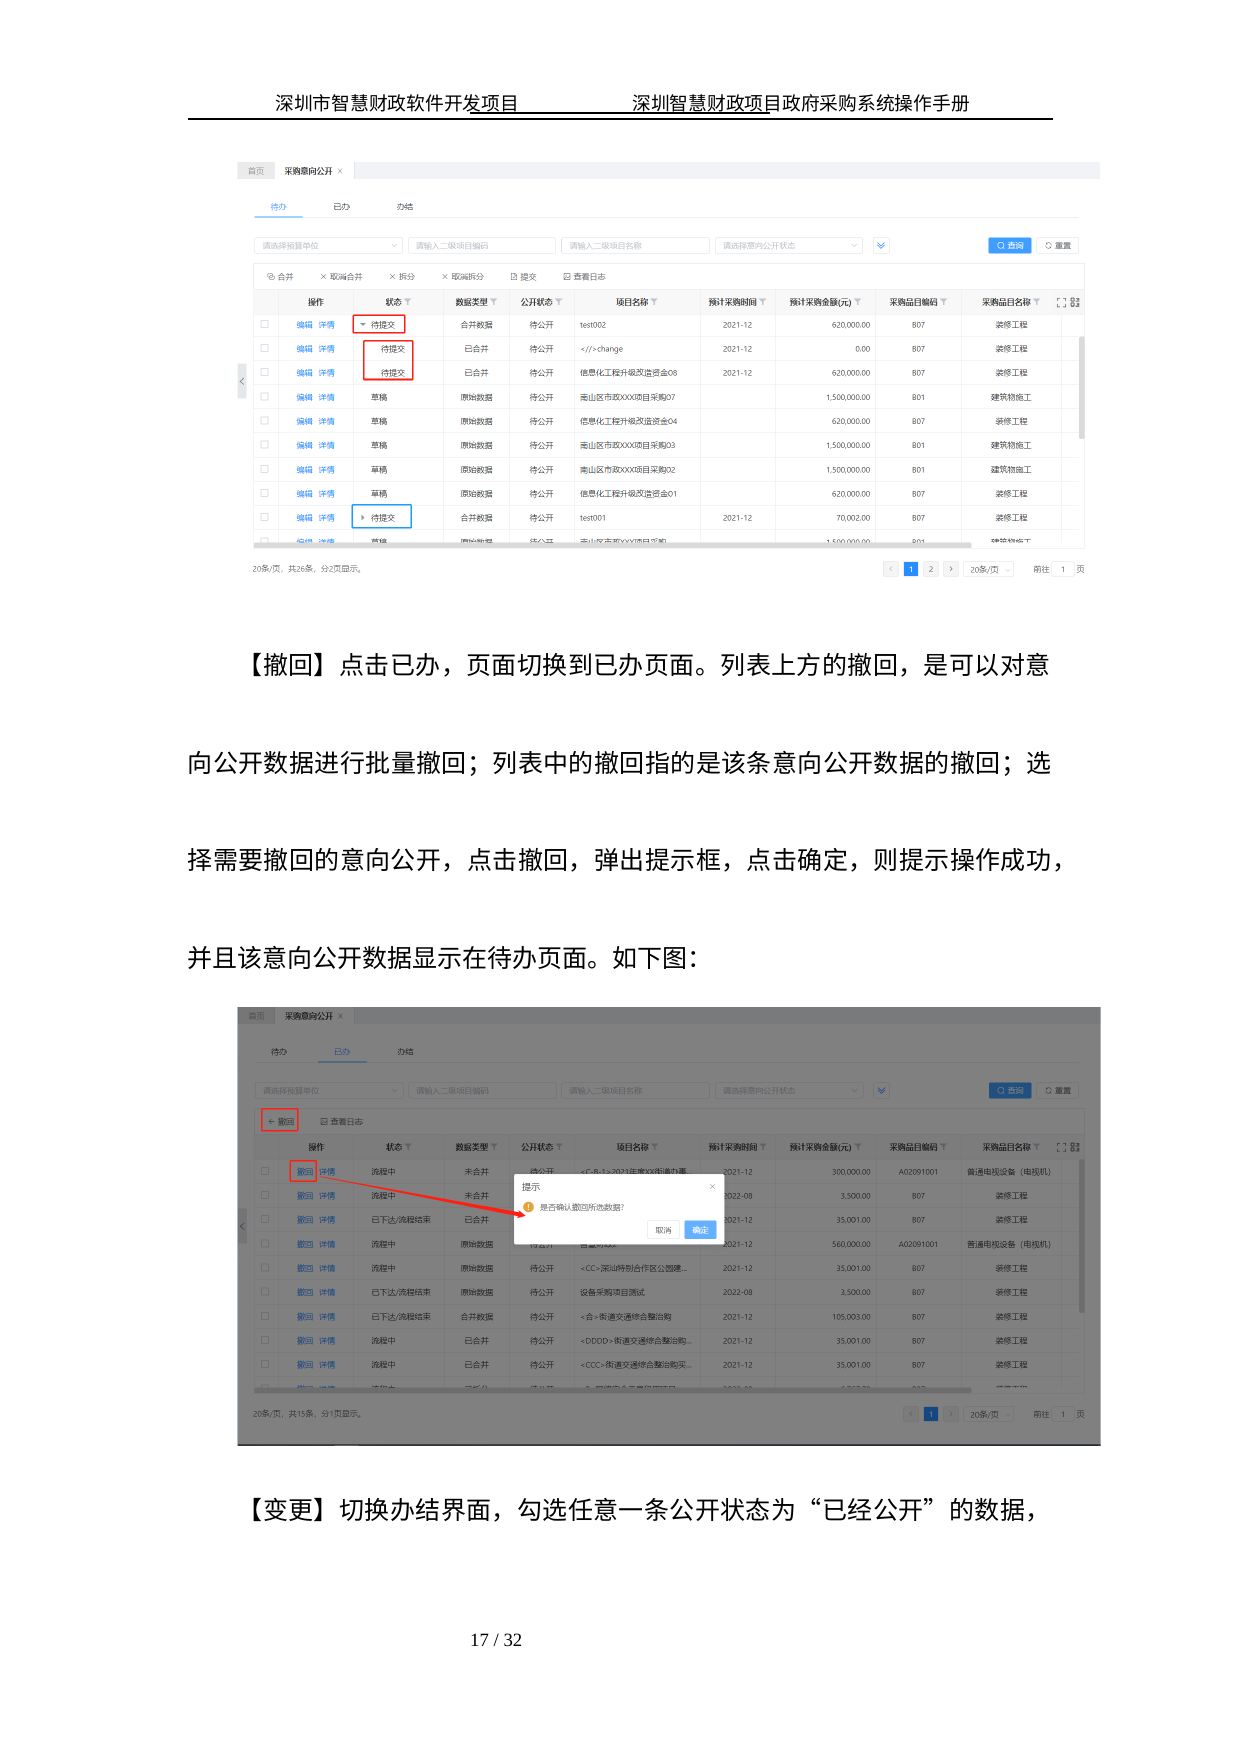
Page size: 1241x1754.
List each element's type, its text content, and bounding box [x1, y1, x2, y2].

text 【撤回】点击已办，页面切换到已办页面。列表上方的撤回，是可以对意向公开数据进行批量撤回；列表中的撤回指的是该条意向公开数据的撤回；选择需要撤回的意向公开，点击撤回，弹出提示框，点击确定，则提示操作成功，并且该意向公开数据显示在待办页面。如下图： [187, 631, 1053, 989]
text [187, 1476, 1053, 1541]
picture [237, 1007, 1101, 1446]
picture [237, 162, 1100, 598]
